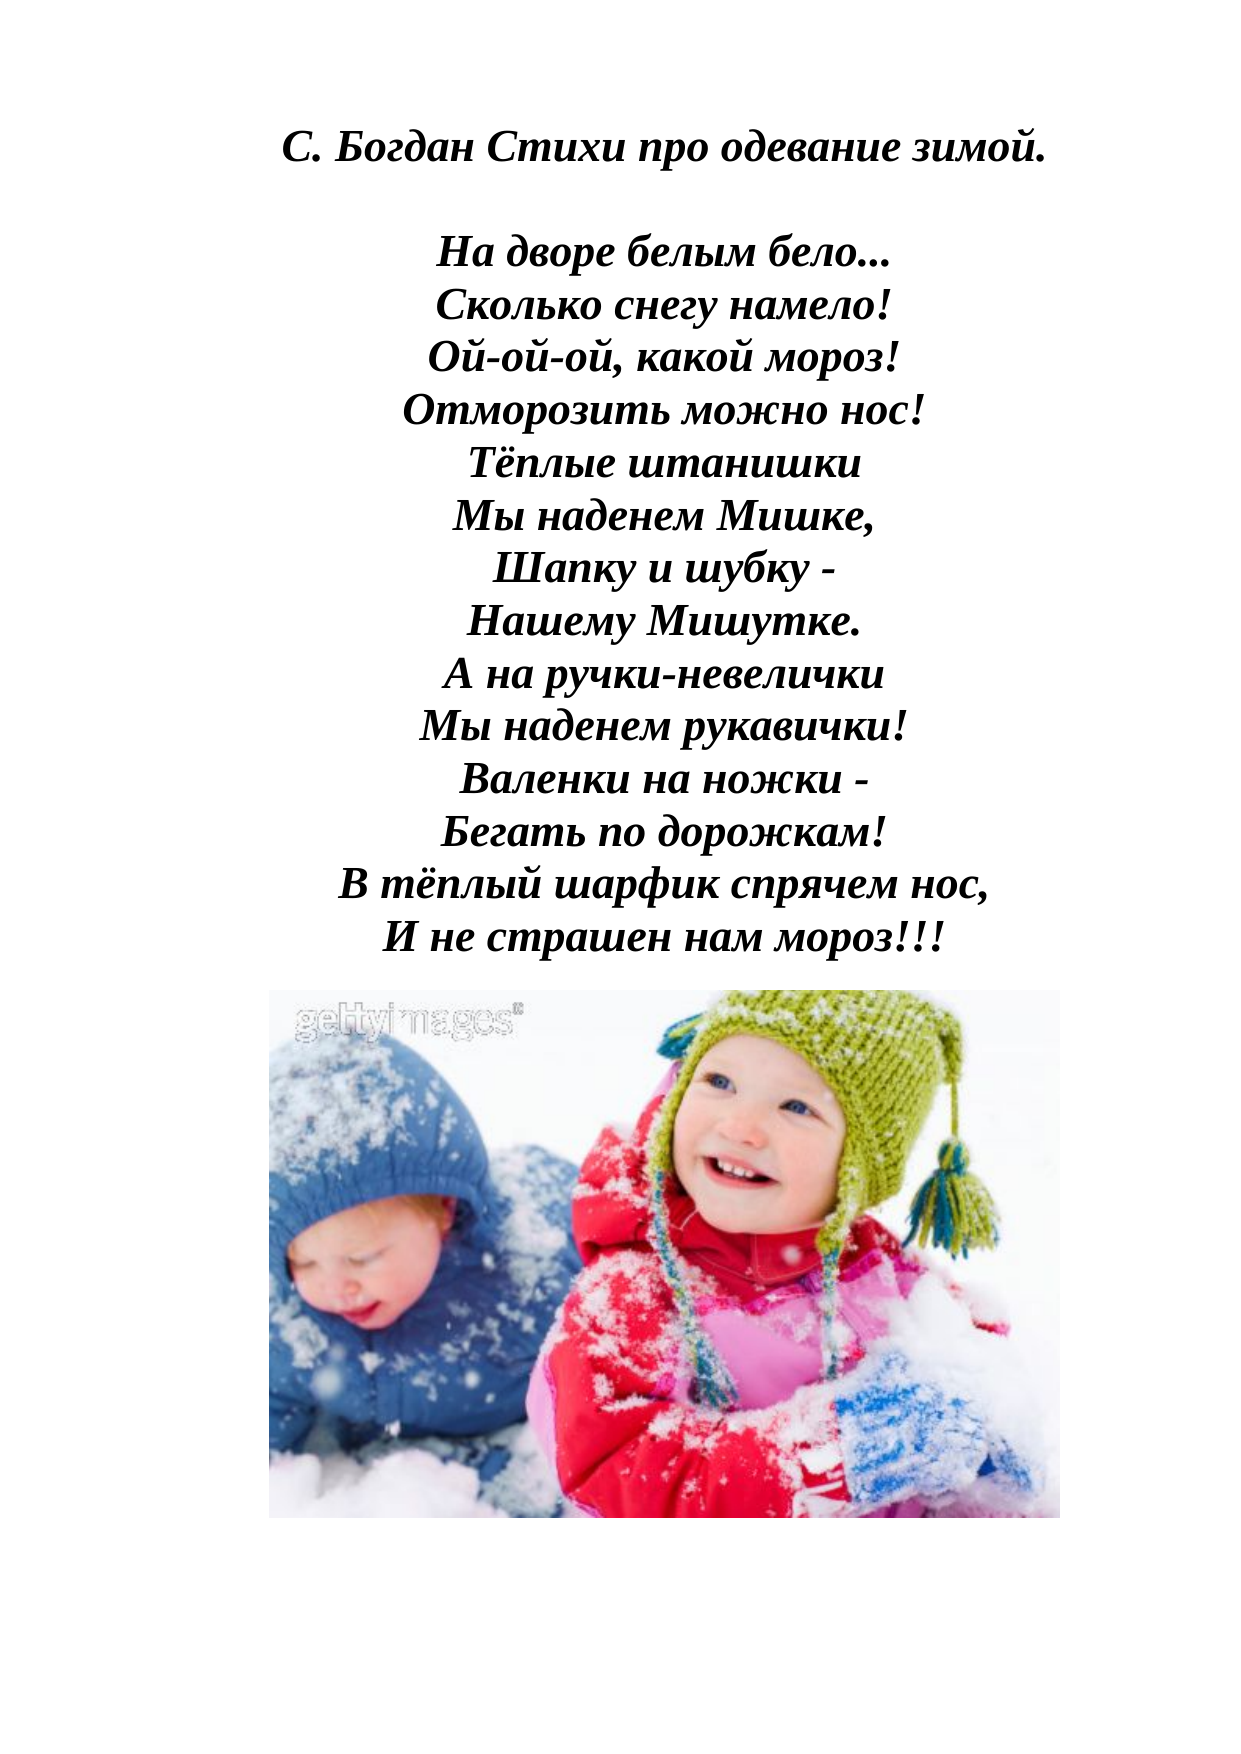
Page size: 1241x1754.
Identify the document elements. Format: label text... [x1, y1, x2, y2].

text С. Богдан Стихи про одевание зимой. На дворе белым бело... Сколько снегу намело! Ой-ой-ой, какой мороз! Отморозить можно нос! Тёплые штанишки Мы наденем Мишке, Шапку и шубку - Нашему Мишутке. А на ручки-невелички Мы наденем рукавички! Валенки на ножки - Бегать по дорожкам! В тёплый шарфик спрячем нос, И не страшен нам мороз!!! [177, 118, 1152, 961]
picture [269, 990, 1060, 1518]
